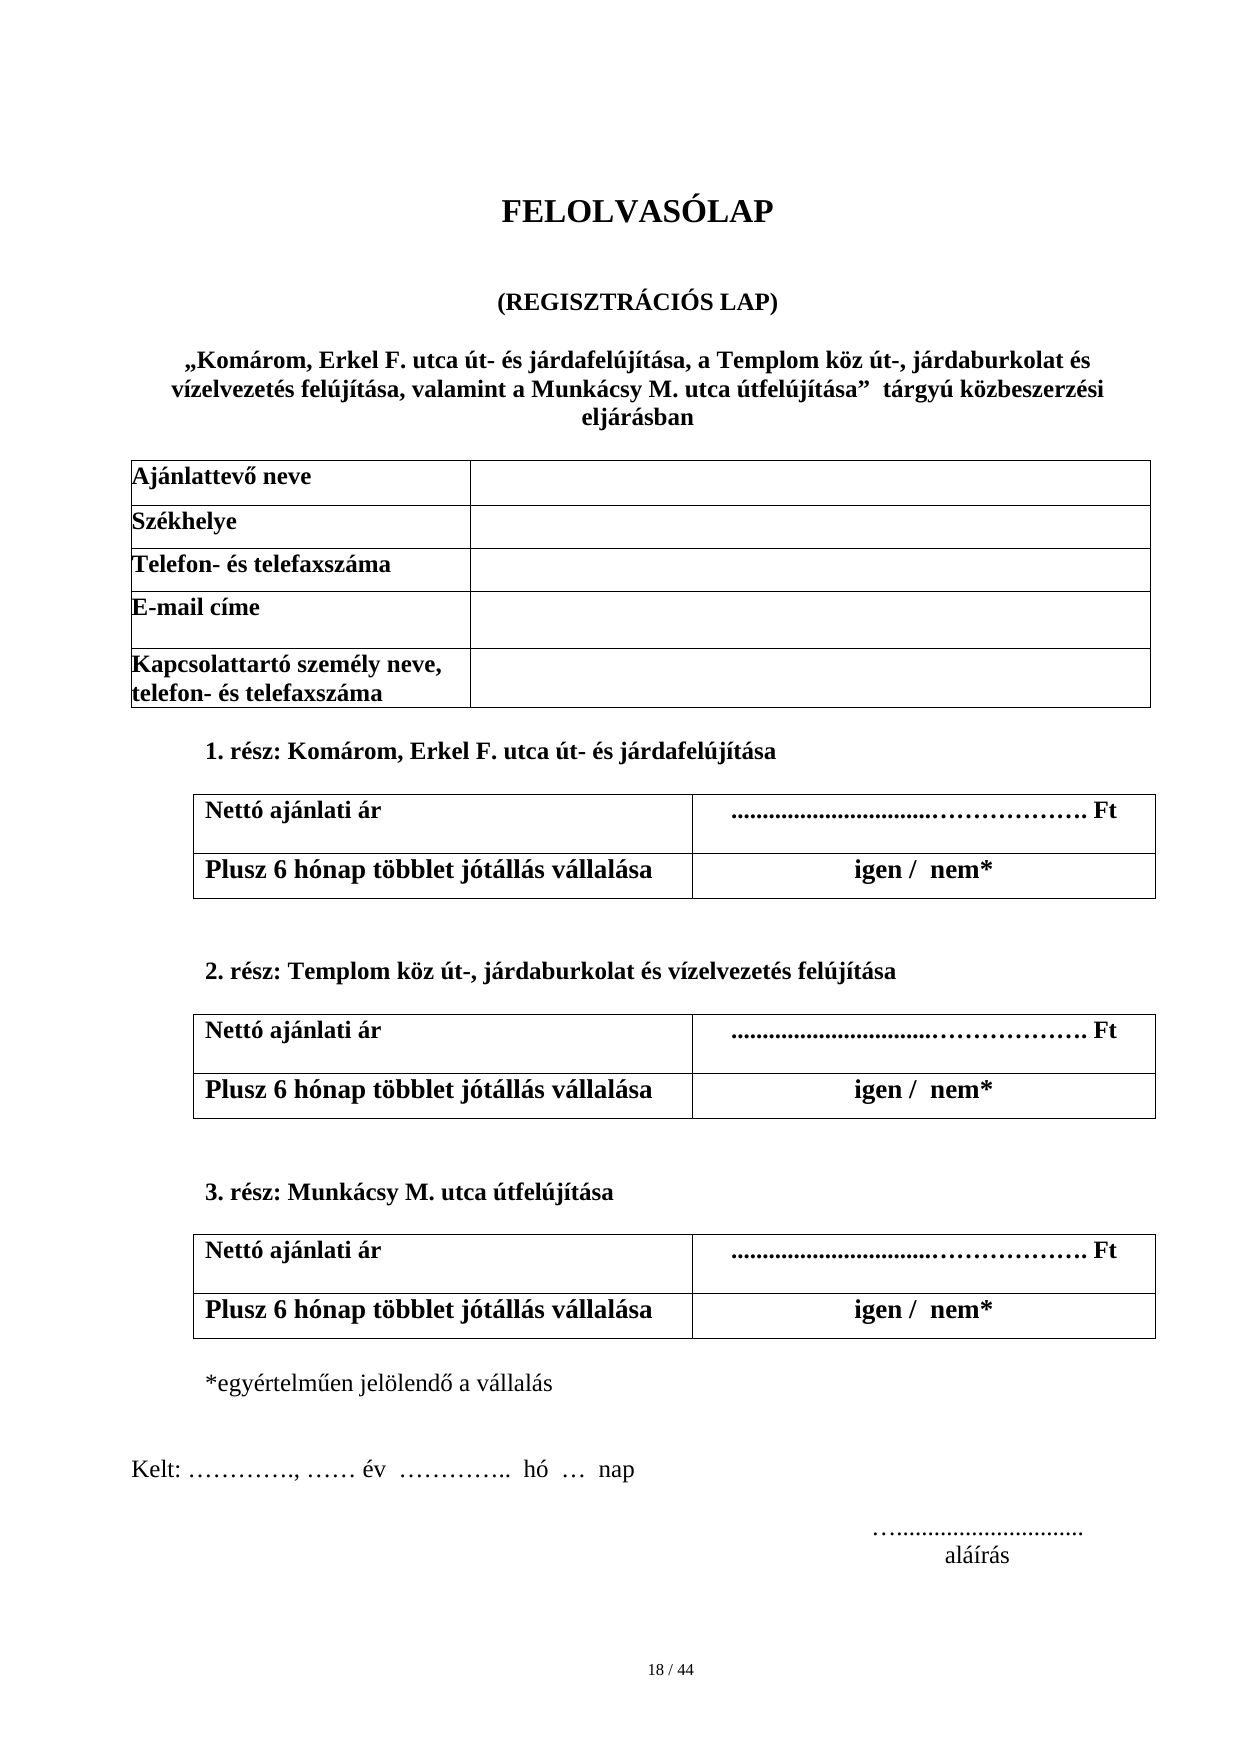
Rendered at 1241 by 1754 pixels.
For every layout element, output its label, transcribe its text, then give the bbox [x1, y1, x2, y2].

table_header Ajánlattevő neve [132, 461, 470, 505]
text *egyértelműen jelölendő a vállalás [205, 1368, 1144, 1397]
table_cell igen / nem* [693, 1074, 1155, 1118]
subtitle FELOLVASÓLAP [131, 192, 1144, 230]
table_cell [471, 506, 1150, 548]
table_header Nettó ajánlati ár [194, 795, 692, 852]
text 3. rész: Munkácsy M. utca útfelújítása [205, 1177, 1144, 1205]
table_cell [471, 549, 1150, 591]
table_cell Plusz 6 hónap többlet jótállás vállalása [194, 854, 692, 898]
table_cell igen / nem* [693, 854, 1155, 898]
text ….............................. [131, 1512, 1144, 1540]
table_header Nettó ajánlati ár [194, 1015, 692, 1072]
text Kelt: …………., …… év ………….. hó … nap [131, 1454, 1144, 1483]
text 2. rész: Templom köz út-, járdaburkolat és vízelvezetés felújítása [205, 956, 1144, 985]
table_header Nettó ajánlati ár [194, 1235, 692, 1293]
table_cell [471, 592, 1150, 648]
table_cell Plusz 6 hónap többlet jótállás vállalása [194, 1294, 692, 1338]
table_cell [471, 649, 1150, 707]
table_cell Plusz 6 hónap többlet jótállás vállalása [194, 1074, 692, 1118]
table_cell Telefon- és telefaxszáma [132, 549, 470, 591]
table_cell igen / nem* [693, 1294, 1155, 1338]
table_header ................................………………. Ft [693, 795, 1155, 852]
table_cell Kapcsolattartó személy neve, telefon- és telefaxszáma [132, 649, 470, 707]
text 1. rész: Komárom, Erkel F. utca út- és járdafelújítása [205, 736, 1144, 765]
table_header ................................………………. Ft [693, 1235, 1155, 1293]
text aláírás [131, 1540, 1144, 1569]
text (REGISZTRÁCIÓS LAP) [131, 287, 1144, 316]
table_header [471, 461, 1150, 505]
text „Komárom, Erkel F. utca út- és járdafelújítása, a Templom köz út-, járdaburkolat és vízelvezetés felújítása, valamint a Munkácsy M. utca útfelújítása” tárgyú közbeszerzési eljárásban [131, 345, 1144, 431]
table_cell E-mail címe [132, 592, 470, 648]
table_header ................................………………. Ft [693, 1015, 1155, 1072]
table_cell Székhelye [132, 506, 470, 548]
